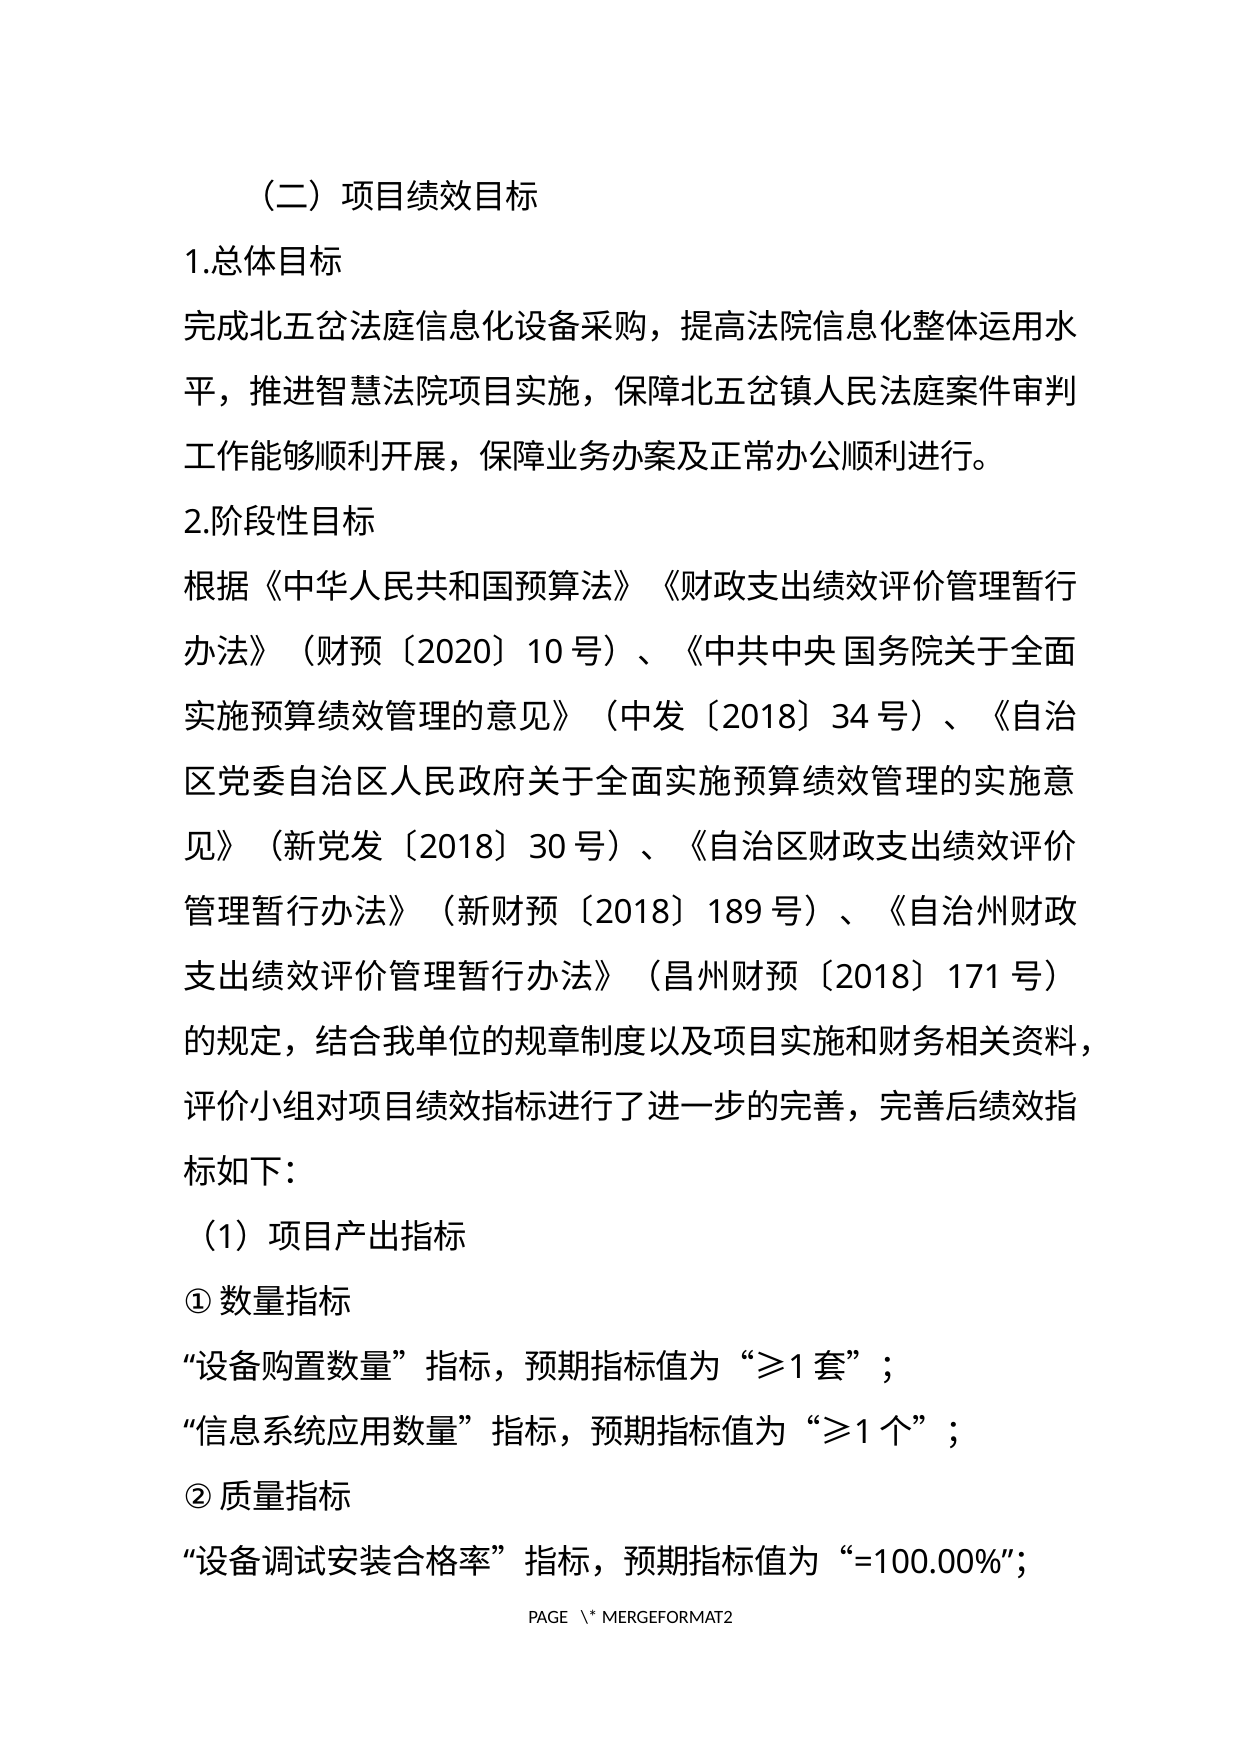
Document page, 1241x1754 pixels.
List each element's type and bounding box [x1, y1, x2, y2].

text [183, 162, 1078, 1592]
